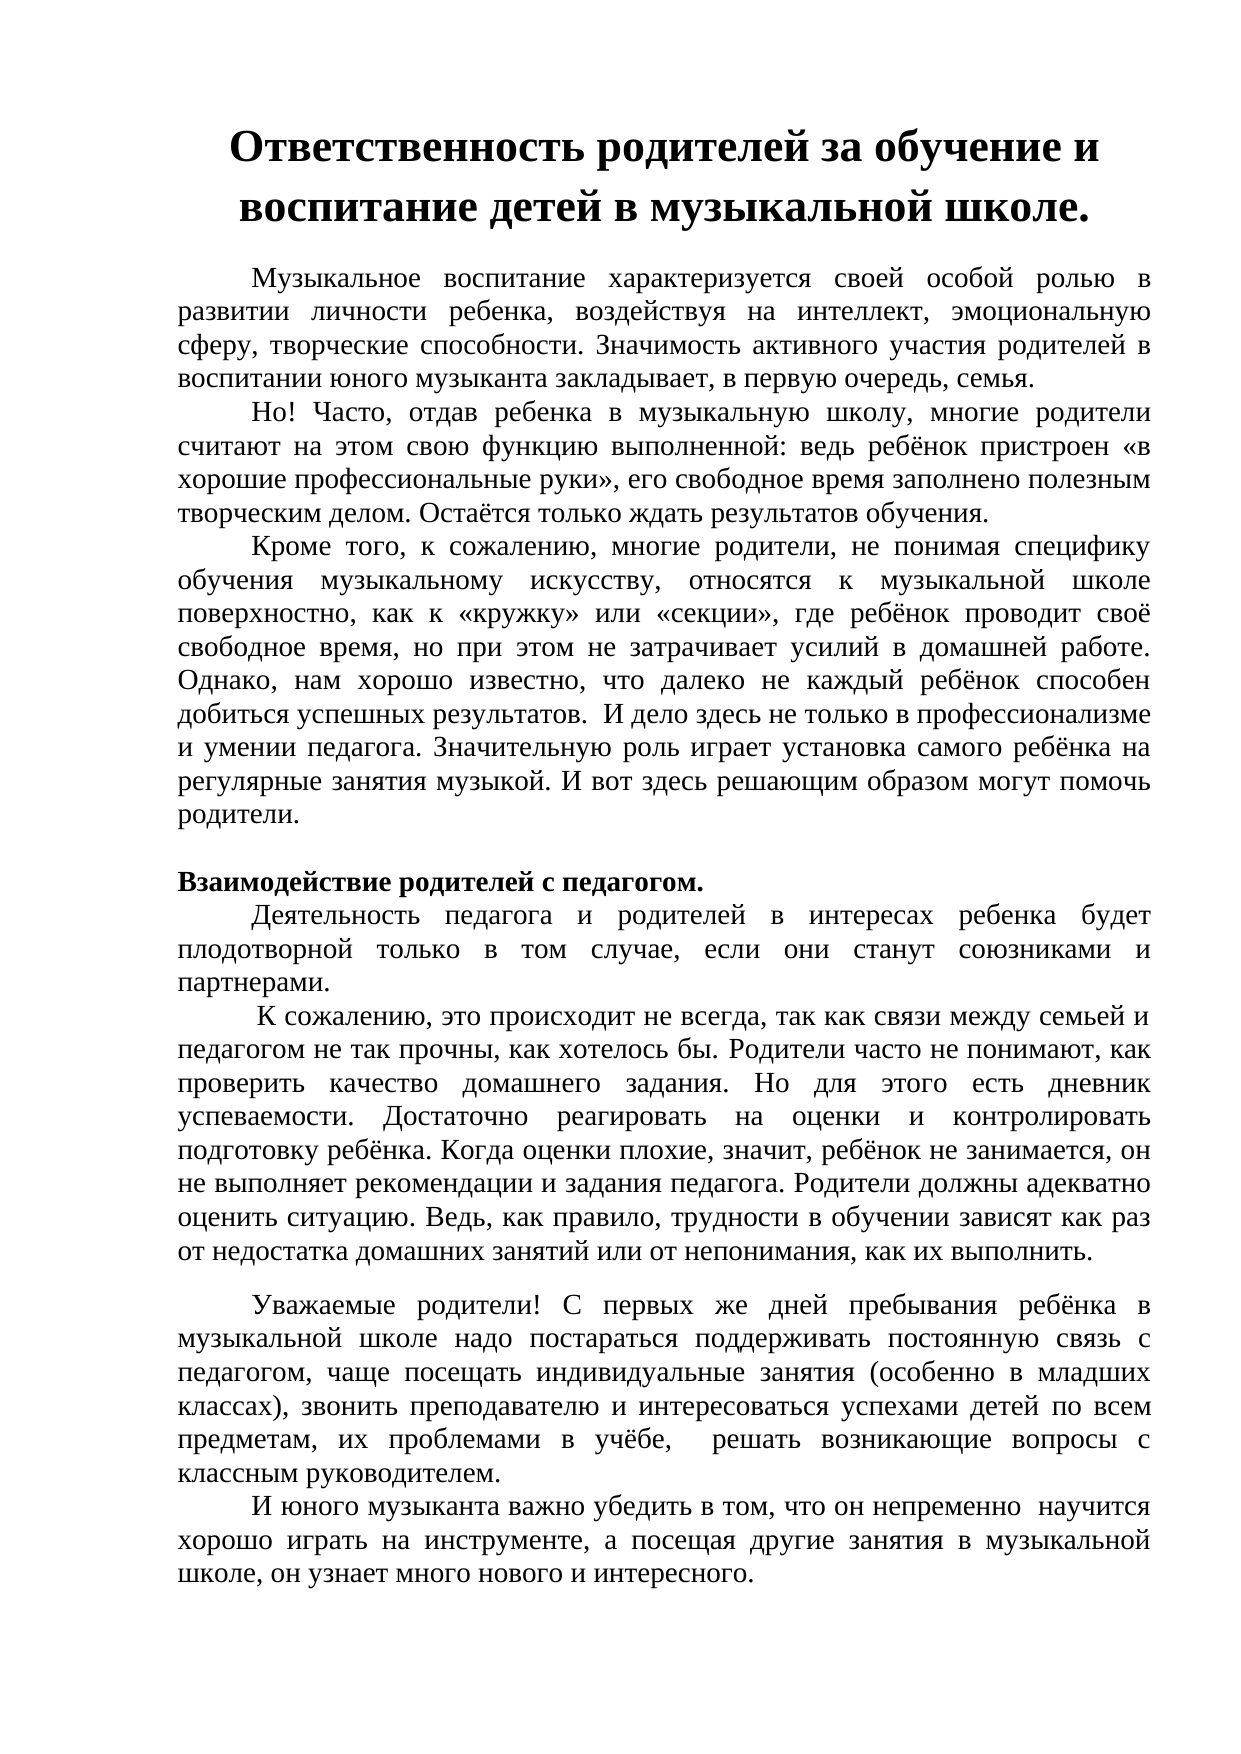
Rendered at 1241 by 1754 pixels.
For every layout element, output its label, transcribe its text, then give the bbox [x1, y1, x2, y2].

text Взаимодействие родителей с педагогом. [177, 864, 1152, 897]
text Музыкальное воспитание характеризуется своей особой ролью в развитии личности ребенка, воздействуя на интеллект, эмоциональную сферу, творческие способности. Значимость активного участия родителей в воспитании юного музыканта закладывает, в первую очередь, семья. [177, 260, 1152, 394]
text И юного музыканта важно убедить в том, что он непременно научится хорошо играть на инструменте, а посещая другие занятия в музыкальной школе, он узнает много нового и интересного. [177, 1488, 1152, 1589]
text Кроме того, к сожалению, многие родители, не понимая специфику обучения музыкальному искусству, относятся к музыкальной школе поверхностно, как к «кружку» или «секции», где ребёнок проводит своё свободное время, но при этом не затрачивает усилий в домашней работе. Однако, нам хорошо известно, что далеко не каждый ребёнок способен добиться успешных результатов. И дело здесь не только в профессионализме и умении педагога. Значительную роль играет установка самого ребёнка на регулярные занятия музыкой. И вот здесь решающим образом могут помочь родители. [177, 528, 1152, 830]
text Но! Часто, отдав ребенка в музыкальную школу, многие родители считают на этом свою функцию выполненной: ведь ребёнок пристроен «в хорошие профессиональные руки», его свободное время заполнено полезным творческим делом. Остаётся только ждать результатов обучения. [177, 394, 1152, 528]
text Уважаемые родители! С первых же дней пребывания ребёнка в музыкальной школе надо постараться поддерживать постоянную связь с педагогом, чаще посещать индивидуальные занятия (особенно в младших классах), звонить преподавателю и интересоваться успехами детей по всем предметам, их проблемами в учёбе, решать возникающие вопросы с классным руководителем. [177, 1287, 1152, 1488]
text Ответственность родителей за обучение и воспитание детей в музыкальной школе. [177, 118, 1152, 231]
text К сожалению, это происходит не всегда, так как связи между семьей и педагогом не так прочны, как хотелось бы. Родители часто не понимают, как проверить качество домашнего задания. Но для этого есть дневник успеваемости. Достаточно реагировать на оценки и контролировать подготовку ребёнка. Когда оценки плохие, значит, ребёнок не занимается, он не выполняет рекомендации и задания педагога. Родители должны адекватно оценить ситуацию. Ведь, как правило, трудности в обучении зависят как раз от недостатка домашних занятий или от непонимания, как их выполнить. [177, 998, 1152, 1266]
text Деятельность педагога и родителей в интересах ребенка будет плодотворной только в том случае, если они станут союзниками и партнерами. [177, 897, 1152, 998]
